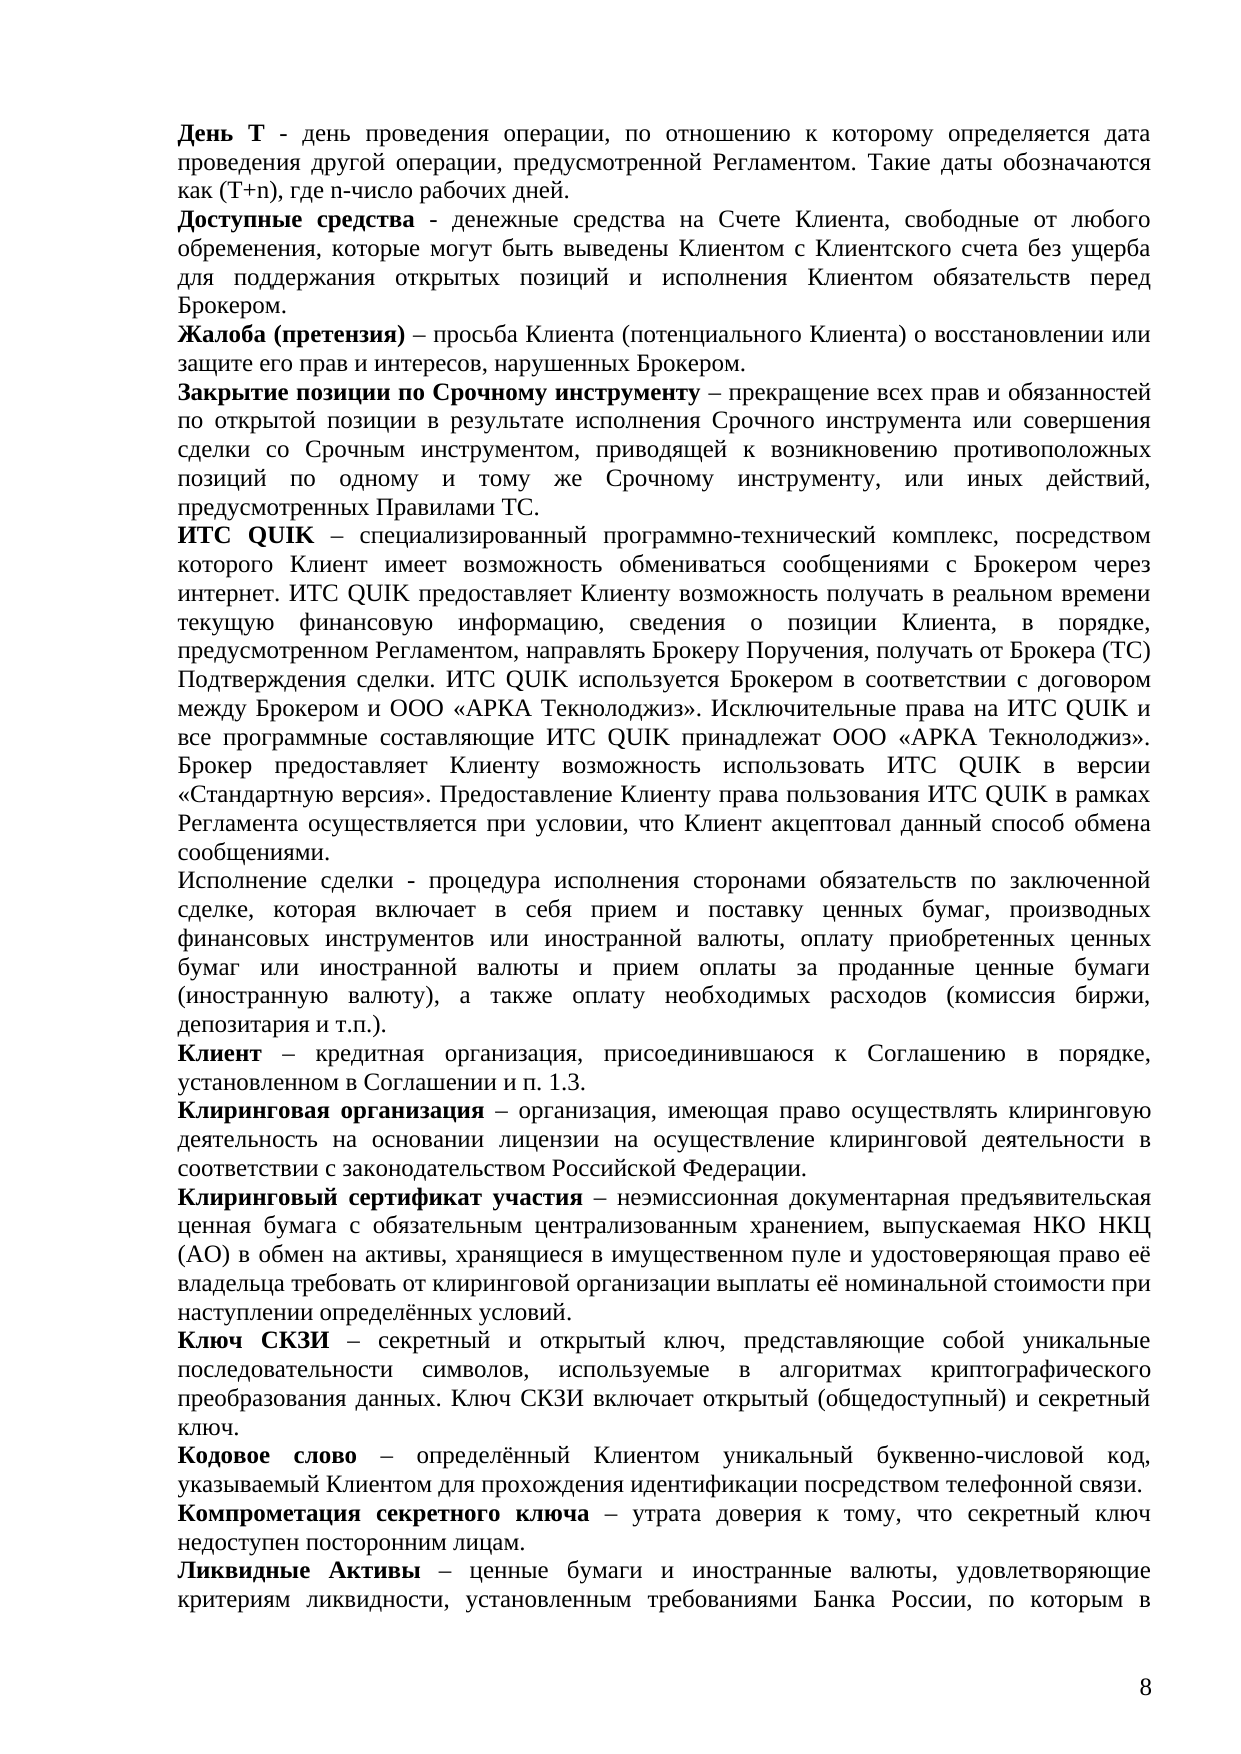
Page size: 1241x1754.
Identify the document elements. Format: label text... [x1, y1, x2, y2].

text Кодовое слово – определённый Клиентом уникальный буквенно-числовой код, указываемый Клиентом для прохождения идентификации посредством телефонной связи. [177, 1441, 1152, 1498]
text Доступные средства - денежные средства на Счете Клиента, свободные от любого обременения, которые могут быть выведены Клиентом с Клиентского счета без ущерба для поддержания открытых позиций и исполнения Клиентом обязательств перед Брокером. [177, 204, 1152, 319]
text ИТС QUIK – специализированный программно-технический комплекс, посредством которого Клиент имеет возможность обмениваться сообщениями с Брокером через интернет. ИТС QUIK предоставляет Клиенту возможность получать в реальном времени текущую финансовую информацию, сведения о позиции Клиента, в порядке, предусмотренном Регламентом, направлять Брокеру Поручения, получать от Брокера (ТС) Подтверждения сделки. ИТС QUIK используется Брокером в соответствии с договором между Брокером и ООО «АРКА Текнолоджиз». Исключительные права на ИТС QUIK и все программные составляющие ИТС QUIK принадлежат ООО «АРКА Текнолоджиз». Брокер предоставляет Клиенту возможность использовать ИТС QUIK в версии «Стандартную версия». Предоставление Клиенту права пользования ИТС QUIK в рамках Регламента осуществляется при условии, что Клиент акцептовал данный способ обмена сообщениями. [177, 521, 1152, 866]
text Закрытие позиции по Срочному инструменту – прекращение всех прав и обязанностей по открытой позиции в результате исполнения Срочного инструмента или совершения сделки со Срочным инструментом, приводящей к возникновению противоположных позиций по одному и тому же Срочному инструменту, или иных действий, предусмотренных Правилами ТС. [177, 377, 1152, 521]
text Клиринговый сертификат участия – неэмиссионная документарная предъявительская ценная бумага с обязательным централизованным хранением, выпускаемая НКО НКЦ (АО) в обмен на активы, хранящиеся в имущественном пуле и удостоверяющая право её владельца требовать от клиринговой организации выплаты её номинальной стоимости при наступлении определённых условий. [177, 1182, 1152, 1326]
text День Т - день проведения операции, по отношению к которому определяется дата проведения другой операции, предусмотренной Регламентом. Такие даты обозначаются как (Т+n), где n-число рабочих дней. [177, 118, 1152, 204]
text Жалоба (претензия) – просьба Клиента (потенциального Клиента) о восстановлении или защите его прав и интересов, нарушенных Брокером. [177, 319, 1152, 377]
text Клиринговая организация – организация, имеющая право осуществлять клиринговую деятельность на основании лицензии на осуществление клиринговой деятельности в соответствии с законодательством Российской Федерации. [177, 1096, 1152, 1182]
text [177, 1556, 1152, 1613]
text Компрометация секретного ключа – утрата доверия к тому, что секретный ключ недоступен посторонним лицам. [177, 1498, 1152, 1556]
text Клиент – кредитная организация, присоединившаюся к Соглашению в порядке, установленном в Соглашении и п. 1.3. [177, 1038, 1152, 1096]
text Ключ СКЗИ – секретный и открытый ключ, представляющие собой уникальные последовательности символов, используемые в алгоритмах криптографического преобразования данных. Ключ СКЗИ включает открытый (общедоступный) и секретный ключ. [177, 1326, 1152, 1441]
text Исполнение сделки - процедура исполнения сторонами обязательств по заключенной сделке, которая включает в себя прием и поставку ценных бумаг, производных финансовых инструментов или иностранной валюты, оплату приобретенных ценных бумаг или иностранной валюты и прием оплаты за проданные ценные бумаги (иностранную валюту), а также оплату необходимых расходов (комиссия биржи, депозитария и т.п.). [177, 866, 1152, 1038]
